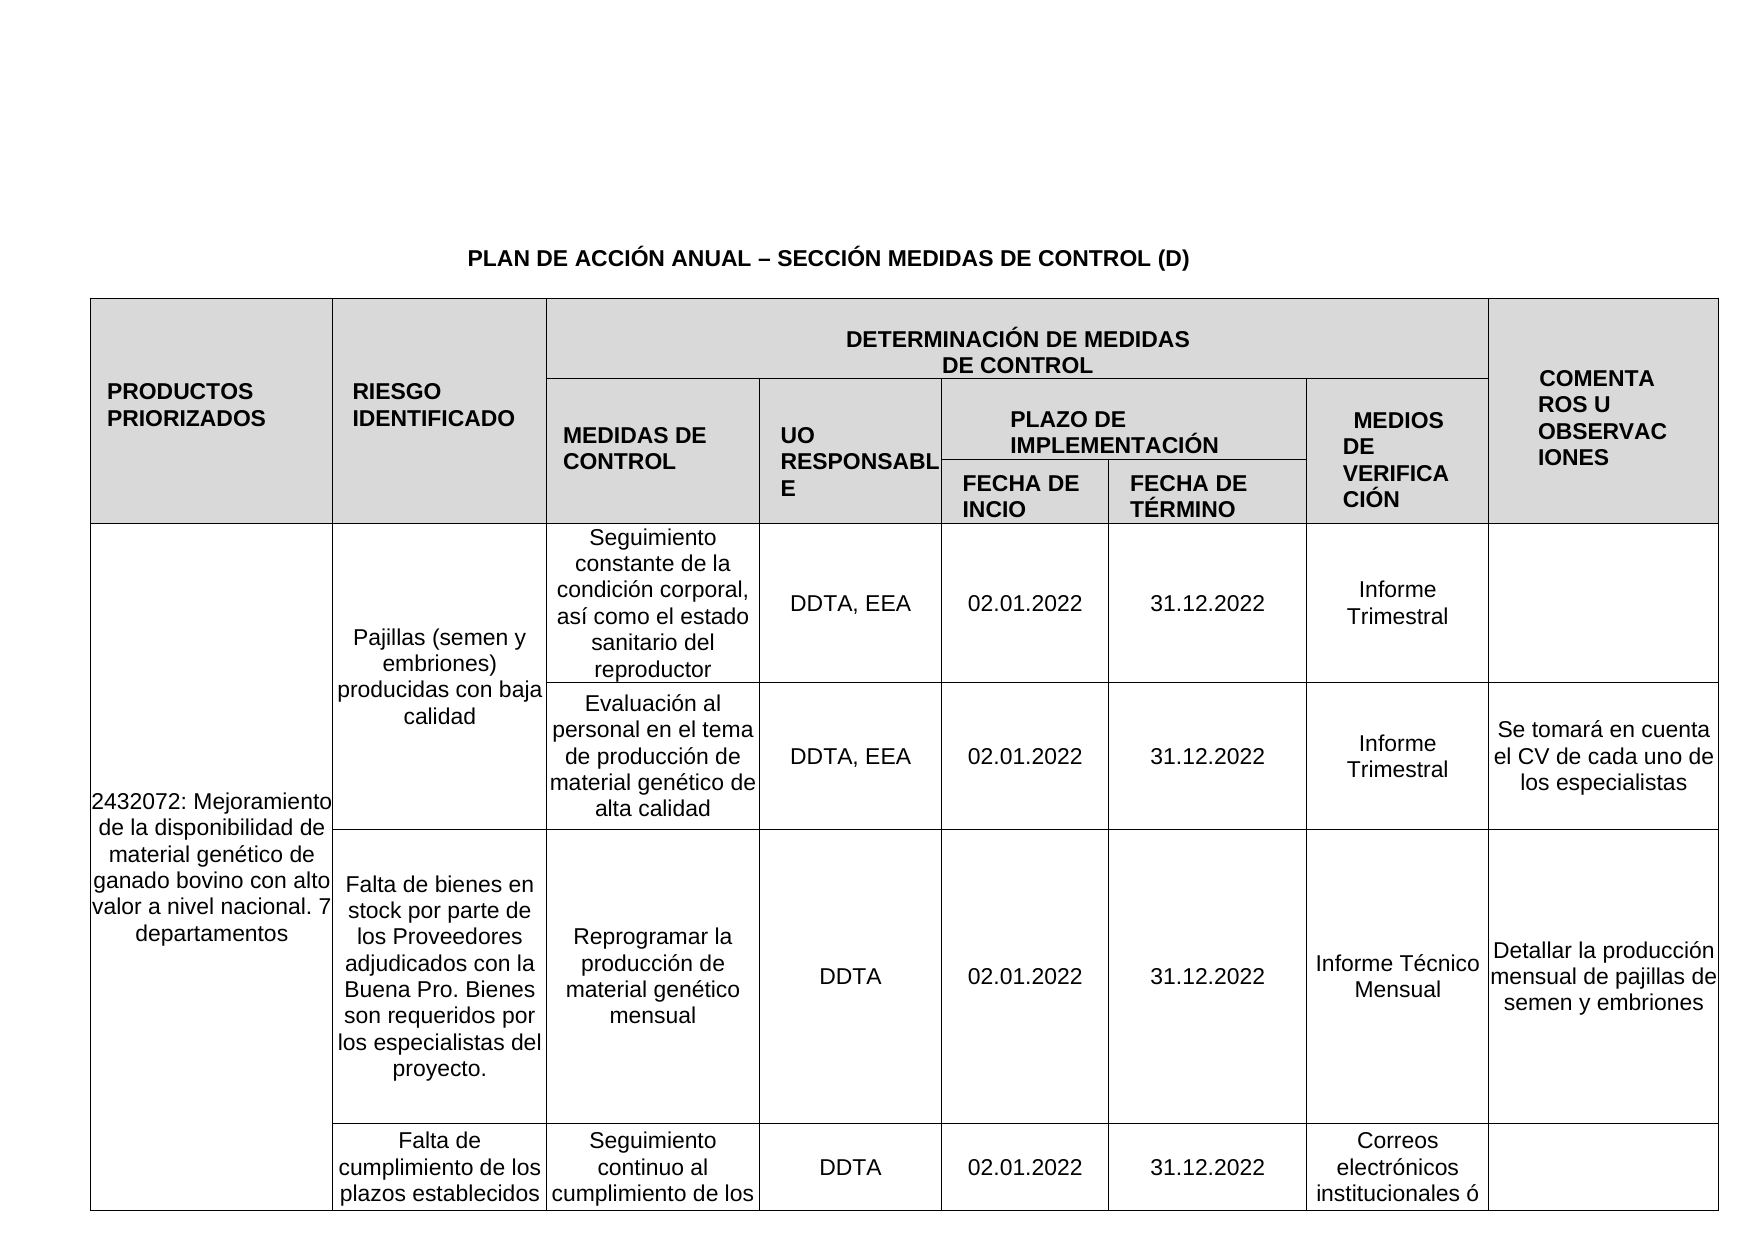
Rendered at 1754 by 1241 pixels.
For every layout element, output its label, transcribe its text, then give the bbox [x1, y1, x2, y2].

table_cell 02.01.2022 [942, 830, 1108, 1122]
table_cell FECHA DE TÉRMINO [1109, 460, 1306, 523]
table_header PRODUCTOS PRIORIZADOS [91, 299, 332, 523]
table_cell DDTA, EEA [760, 683, 941, 829]
table_cell 2432072: Mejoramiento de la disponibilidad de material genético de ganado bovino con alto valor a nivel nacional. 7 departamentos [91, 524, 332, 1210]
table_cell Reprogramar la producción de material genético mensual [547, 830, 759, 1122]
table_cell PLAZO DE IMPLEMENTACIÓN [942, 379, 1306, 459]
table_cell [1307, 1124, 1488, 1210]
table_cell Pajillas (semen y embriones) producidas con baja calidad [333, 524, 546, 829]
table_cell Seguimiento constante de la condición corporal, así como el estado sanitario del reproductor [547, 524, 759, 682]
table_cell Informe Técnico Mensual [1307, 830, 1488, 1122]
table_header COMENTAROS U OBSERVACIONES [1489, 299, 1718, 523]
table_cell 31.12.2022 [1109, 524, 1306, 682]
table_cell MEDIDAS DE CONTROL [547, 379, 759, 523]
table_cell Detallar la producción mensual de pajillas de semen y embriones [1489, 830, 1718, 1122]
table_cell 02.01.2022 [942, 1124, 1108, 1210]
text PLAN DE ACCIÓN ANUAL – SECCIÓN MEDIDAS DE CONTROL (D) [467, 244, 1729, 271]
table_cell DDTA, EEA [760, 524, 941, 682]
table_cell [1489, 524, 1718, 682]
table_cell [1489, 1124, 1718, 1210]
table_cell Evaluación al personal en el tema de producción de material genético de alta calidad [547, 683, 759, 829]
table_cell DDTA [760, 830, 941, 1122]
table_header DETERMINACIÓN DE MEDIDAS DE CONTROL [547, 299, 1488, 378]
table_cell Se tomará en cuenta el CV de cada uno de los especialistas [1489, 683, 1718, 829]
table_cell Informe Trimestral [1307, 683, 1488, 829]
table_cell FECHA DE INCIO [942, 460, 1108, 523]
table_cell Falta de bienes en stock por parte de los Proveedores adjudicados con la Buena Pro. Bienes son requeridos por los especialistas del proyecto. [333, 830, 546, 1122]
table_cell DDTA [760, 1124, 941, 1210]
table_cell 02.01.2022 [942, 683, 1108, 829]
table_cell UO RESPONSABLE [760, 379, 941, 523]
table_cell Informe Trimestral [1307, 524, 1488, 682]
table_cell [333, 1124, 546, 1210]
table_cell MEDIOS DE VERIFICACIÓN [1307, 379, 1488, 523]
table_cell 31.12.2022 [1109, 683, 1306, 829]
table_header RIESGO IDENTIFICADO [333, 299, 546, 523]
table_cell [547, 1124, 759, 1210]
table_cell 31.12.2022 [1109, 830, 1306, 1122]
table_cell 02.01.2022 [942, 524, 1108, 682]
table_cell 31.12.2022 [1109, 1124, 1306, 1210]
